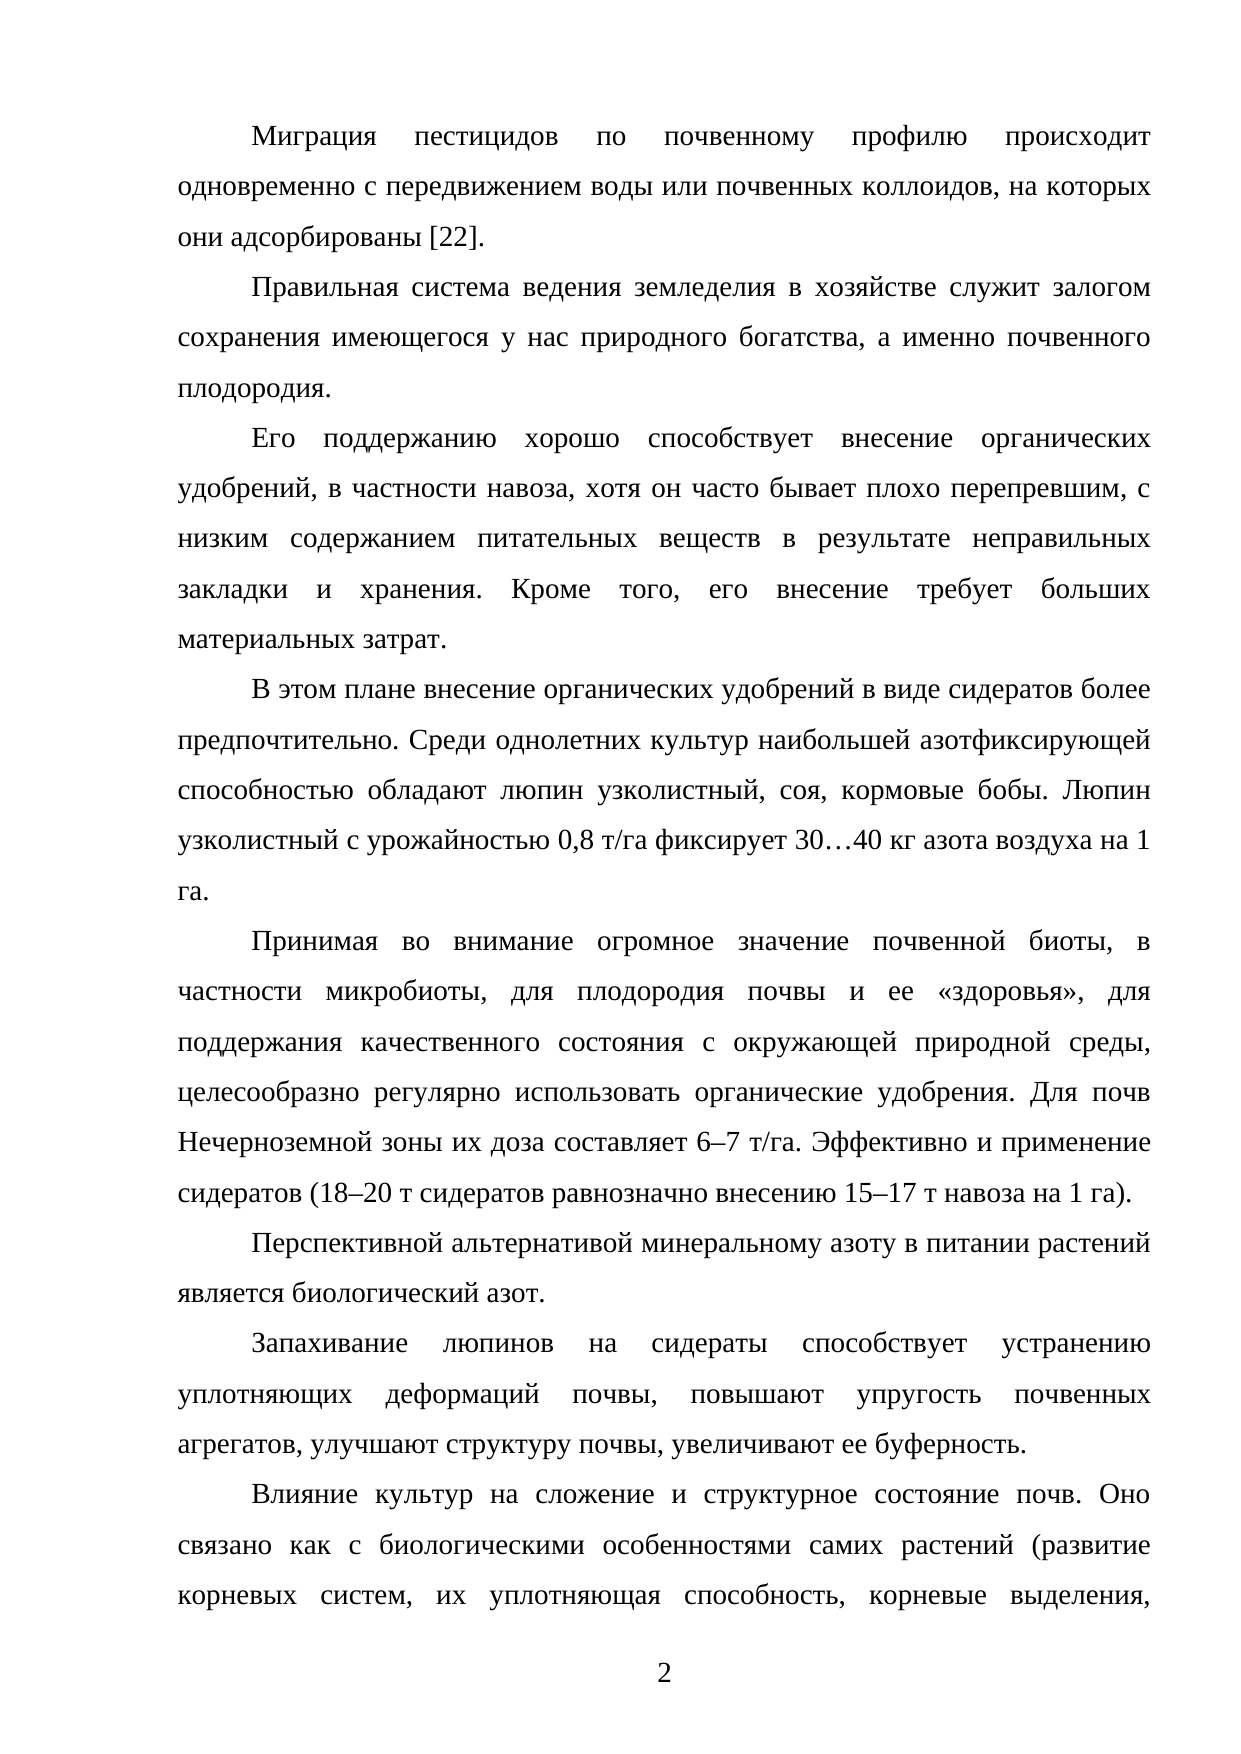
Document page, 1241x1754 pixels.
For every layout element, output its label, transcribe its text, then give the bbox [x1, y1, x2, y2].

text Перспективной альтернативой минеральному азоту в питании растений является биологический азот. [177, 1225, 1152, 1309]
text Его поддержанию хорошо способствует внесение органических удобрений, в частности навоза, хотя он часто бывает плохо перепревшим, с низким содержанием питательных веществ в результате неправильных закладки и хранения. Кроме того, его внесение требует больших материальных затрат. [177, 420, 1152, 655]
text Принимая во внимание огромное значение почвенной биоты, в частности микробиоты, для плодородия почвы и ее «здоровья», для поддержания качественного состояния с окружающей природной среды, целесообразно регулярно использовать органические удобрения. Для почв Нечерноземной зоны их доза составляет 6–7 т/га. Эффективно и применение сидератов (18–20 т сидератов равнозначно внесению 15–17 т навоза на 1 га). [177, 923, 1152, 1208]
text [177, 1477, 1152, 1611]
text В этом плане внесение органических удобрений в виде сидератов более предпочтительно. Среди однолетних культур наибольшей азотфиксирующей способностью обладают люпин узколистный, соя, кормовые бобы. Люпин узколистный с урожайностью 0,8 т/га фиксирует 30…40 кг азота воздуха на 1 га. [177, 672, 1152, 906]
text Правильная система ведения земледелия в хозяйстве служит залогом сохранения имеющегося у нас природного богатства, а именно почвенного плодородия. [177, 269, 1152, 403]
text Миграция пестицидов по почвенному профилю происходит одновременно с передвижением воды или почвенных коллоидов, на которых они адсорбированы [22]. [177, 118, 1152, 252]
text Запахивание люпинов на сидераты способствует устранению уплотняющих деформаций почвы, повышают упругость почвенных агрегатов, улучшают структуру почвы, увеличивают ее буферность. [177, 1326, 1152, 1460]
